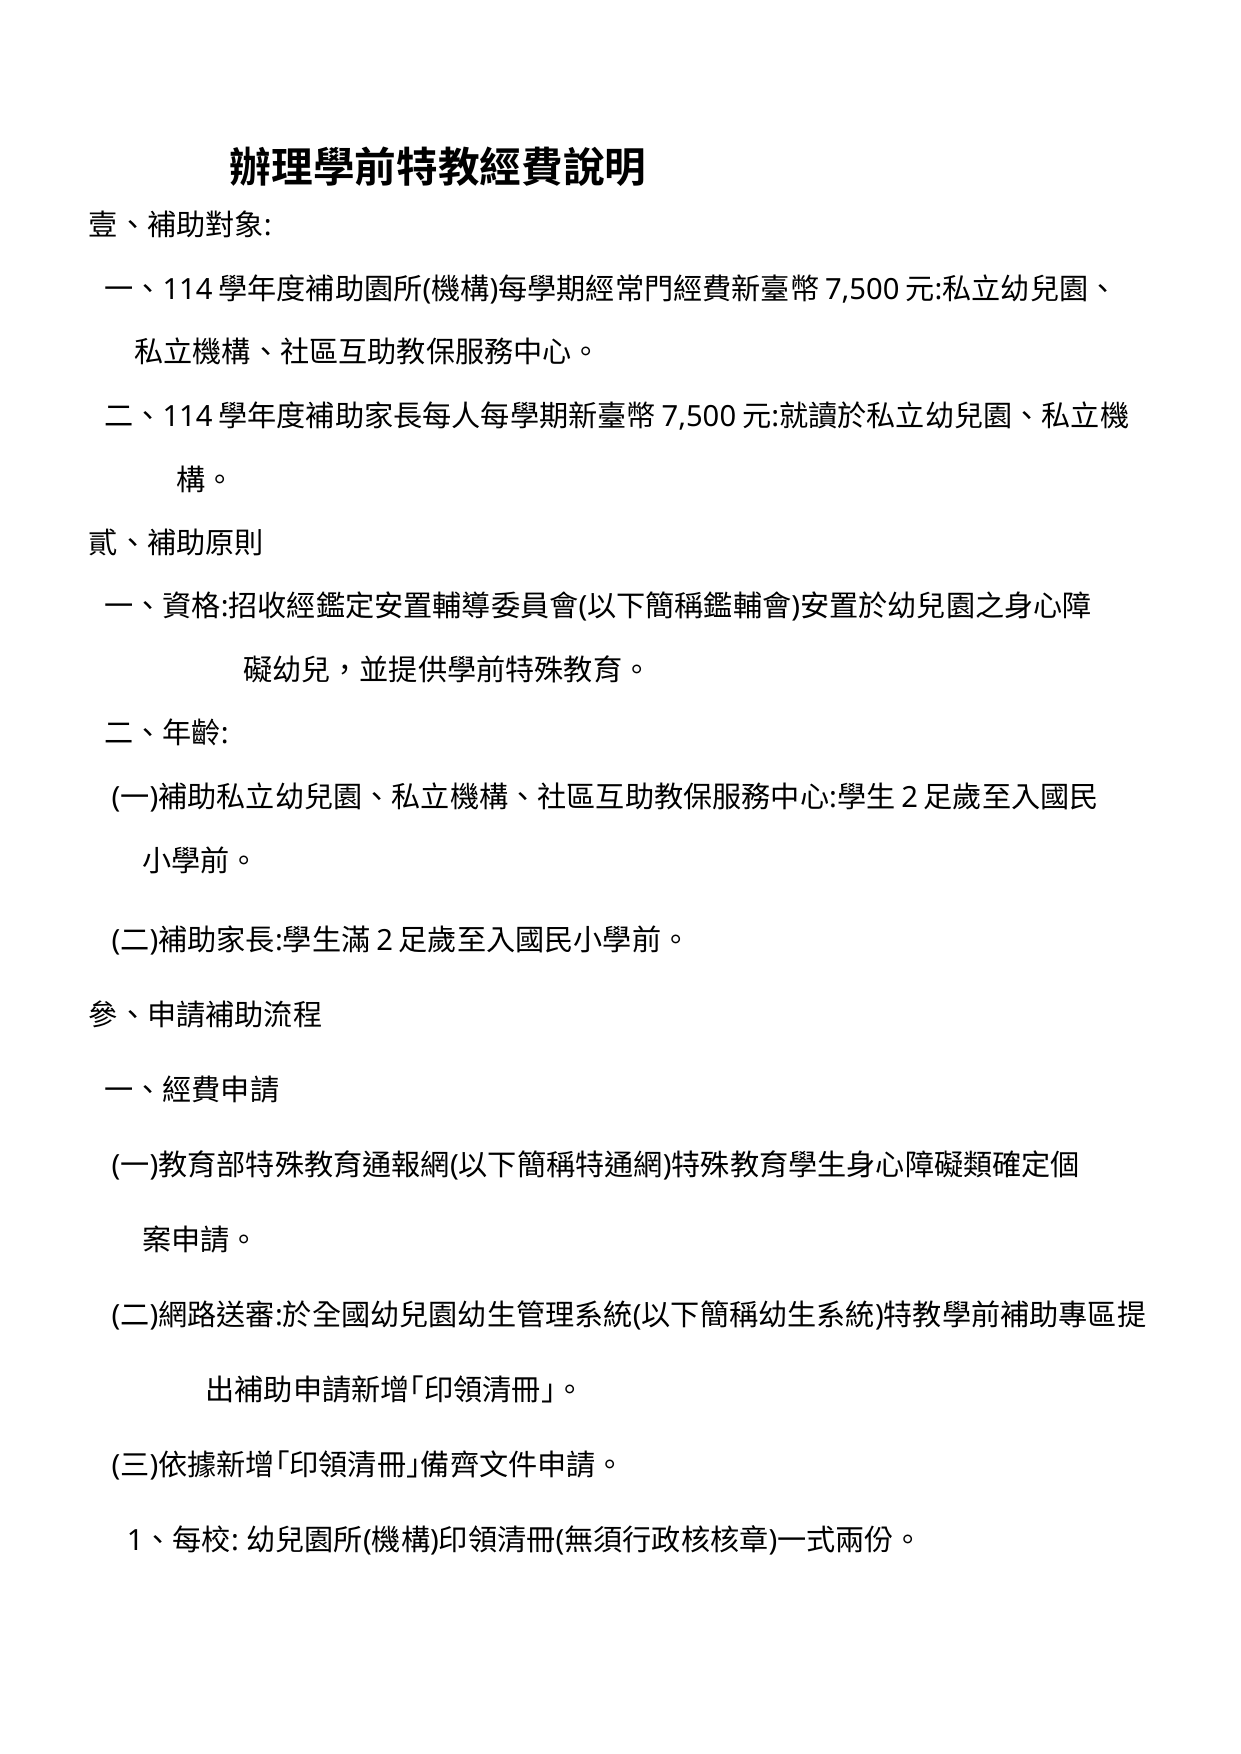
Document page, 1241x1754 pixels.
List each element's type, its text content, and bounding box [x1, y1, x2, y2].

text 一、114學年度補助園所(機構)每學期經常門經費新臺幣7,500元:私立幼兒園、 私立機構、社區互助教保服務中心。 [89, 266, 1152, 371]
text (一)教育部特殊教育通報網(以下簡稱特通網)特殊教育學生身心障礙類確定個 案申請。 [89, 1126, 1152, 1276]
text 壹、補助對象: [89, 202, 1152, 244]
text (二)補助家長:學生滿2足歲至入國民小學前。 [89, 901, 1152, 976]
text 辦理學前特教經費說明 [89, 127, 1152, 202]
text 參、申請補助流程 [89, 976, 1152, 1051]
text 二、年齡: [89, 710, 1152, 752]
text 1、每校: 幼兒園所(機構)印領清冊(無須行政核核章)一式兩份。 [89, 1501, 1152, 1576]
text (二)網路送審:於全國幼兒園幼生管理系統(以下簡稱幼生系統)特教學前補助專區提出補助申請新增｢印領清冊｣。 [89, 1276, 1152, 1426]
text (三)依據新增｢印領清冊｣備齊文件申請。 [89, 1426, 1152, 1501]
text 一、資格:招收經鑑定安置輔導委員會(以下簡稱鑑輔會)安置於幼兒園之身心障 [89, 583, 1152, 625]
text 二、114學年度補助家長每人每學期新臺幣7,500元:就讀於私立幼兒園、私立機構。 [89, 393, 1152, 498]
text 貳、補助原則 [89, 519, 1152, 562]
text (一)補助私立幼兒園、私立機構、社區互助教保服務中心:學生2足歲至入國民 小學前。 [89, 773, 1152, 879]
text 礙幼兒，並提供學前特殊教育。 [214, 647, 1152, 689]
text 一、經費申請 [89, 1051, 1152, 1126]
